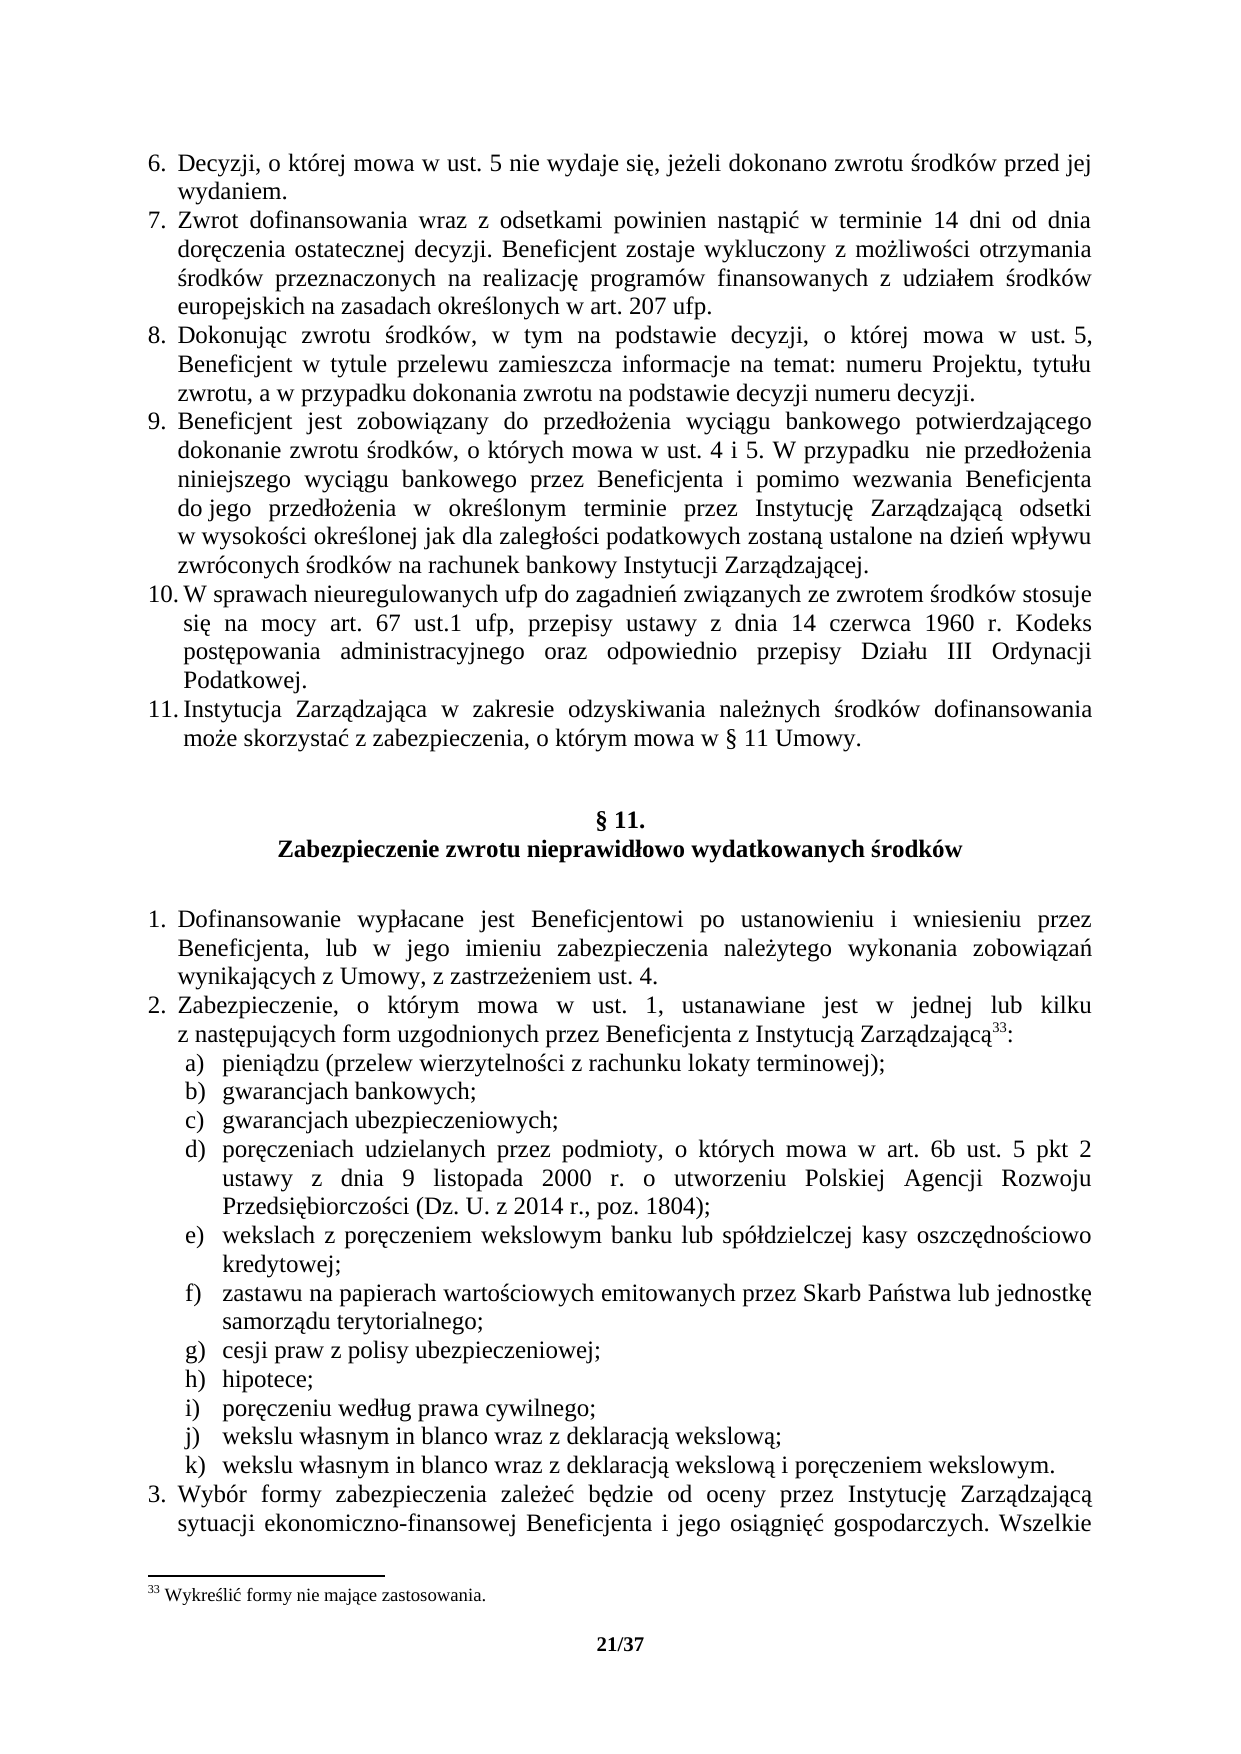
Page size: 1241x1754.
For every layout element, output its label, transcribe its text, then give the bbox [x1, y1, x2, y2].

list wekslu własnym in blanco wraz z deklaracją wekslową i poręczeniem wekslowym. [185, 1450, 1093, 1479]
list poręczeniu według prawa cywilnego; [185, 1393, 1093, 1421]
subtitle § 11. Zabezpieczenie zwrotu nieprawidłowo wydatkowanych środków [148, 805, 1093, 863]
list Decyzji, o której mowa w ust. 5 nie wydaje się, jeżeli dokonano zwrotu środków przed jej wydaniem. [148, 148, 1093, 205]
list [148, 1479, 1093, 1536]
list Zabezpieczenie, o którym mowa w ust. 1, ustanawiane jest w jednej lub kilku z następujących form uzgodnionych przez Beneficjenta z Instytucją Zarządzającą: [148, 990, 1093, 1048]
list wekslach z poręczeniem wekslowym banku lub spółdzielczej kasy oszczędnościowo kredytowej; [185, 1220, 1093, 1278]
list Instytucja Zarządzająca w zakresie odzyskiwania należnych środków dofinansowania może skorzystać z zabezpieczenia, o którym mowa w § 11 Umowy. [148, 694, 1093, 751]
list gwarancjach bankowych; [185, 1076, 1093, 1105]
list Dokonując zwrotu środków, w tym na podstawie decyzji, o której mowa w ust. 5, Beneficjent w tytule przelewu zamieszcza informacje na temat: numeru Projektu, tytułu zwrotu, a w przypadku dokonania zwrotu na podstawie decyzji numeru decyzji. [148, 320, 1093, 406]
list zastawu na papierach wartościowych emitowanych przez Skarb Państwa lub jednostkę samorządu terytorialnego; [185, 1278, 1093, 1335]
list Dofinansowanie wypłacane jest Beneficjentowi po ustanowieniu i wniesieniu przez Beneficjenta, lub w jego imieniu zabezpieczenia należytego wykonania zobowiązań wynikających z Umowy, z zastrzeżeniem ust. 4. [148, 904, 1093, 990]
list wekslu własnym in blanco wraz z deklaracją wekslową; [185, 1421, 1093, 1450]
list gwarancjach ubezpieczeniowych; [185, 1105, 1093, 1134]
list cesji praw z polisy ubezpieczeniowej; [185, 1335, 1093, 1364]
list pieniądzu (przelew wierzytelności z rachunku lokaty terminowej); [185, 1048, 1093, 1076]
list Beneficjent jest zobowiązany do przedłożenia wyciągu bankowego potwierdzającego dokonanie zwrotu środków, o których mowa w ust. 4 i 5. W przypadku nie przedłożenia niniejszego wyciągu bankowego przez Beneficjenta i pomimo wezwania Beneficjenta do jego przedłożenia w określonym terminie przez Instytucję Zarządzającą odsetki w wysokości określonej jak dla zaległości podatkowych zostaną ustalone na dzień wpływu zwróconych środków na rachunek bankowy Instytucji Zarządzającej. [148, 406, 1093, 579]
list Zwrot dofinansowania wraz z odsetkami powinien nastąpić w terminie 14 dni od dnia doręczenia ostatecznej decyzji. Beneficjent zostaje wykluczony z możliwości otrzymania środków przeznaczonych na realizację programów finansowanych z udziałem środków europejskich na zasadach określonych w art. 207 ufp. [148, 205, 1093, 320]
list W sprawach nieuregulowanych ufp do zagadnień związanych ze zwrotem środków stosuje się na mocy art. 67 ust.1 ufp, przepisy ustawy z dnia 14 czerwca 1960 r. Kodeks postępowania administracyjnego oraz odpowiednio przepisy Działu III Ordynacji Podatkowej. [148, 579, 1093, 694]
list poręczeniach udzielanych przez podmioty, o których mowa w art. 6b ust. 5 pkt 2 ustawy z dnia 9 listopada 2000 r. o utworzeniu Polskiej Agencji Rozwoju Przedsiębiorczości (Dz. U. z 2014 r., poz. 1804); [185, 1134, 1093, 1220]
list hipotece; [185, 1364, 1093, 1393]
